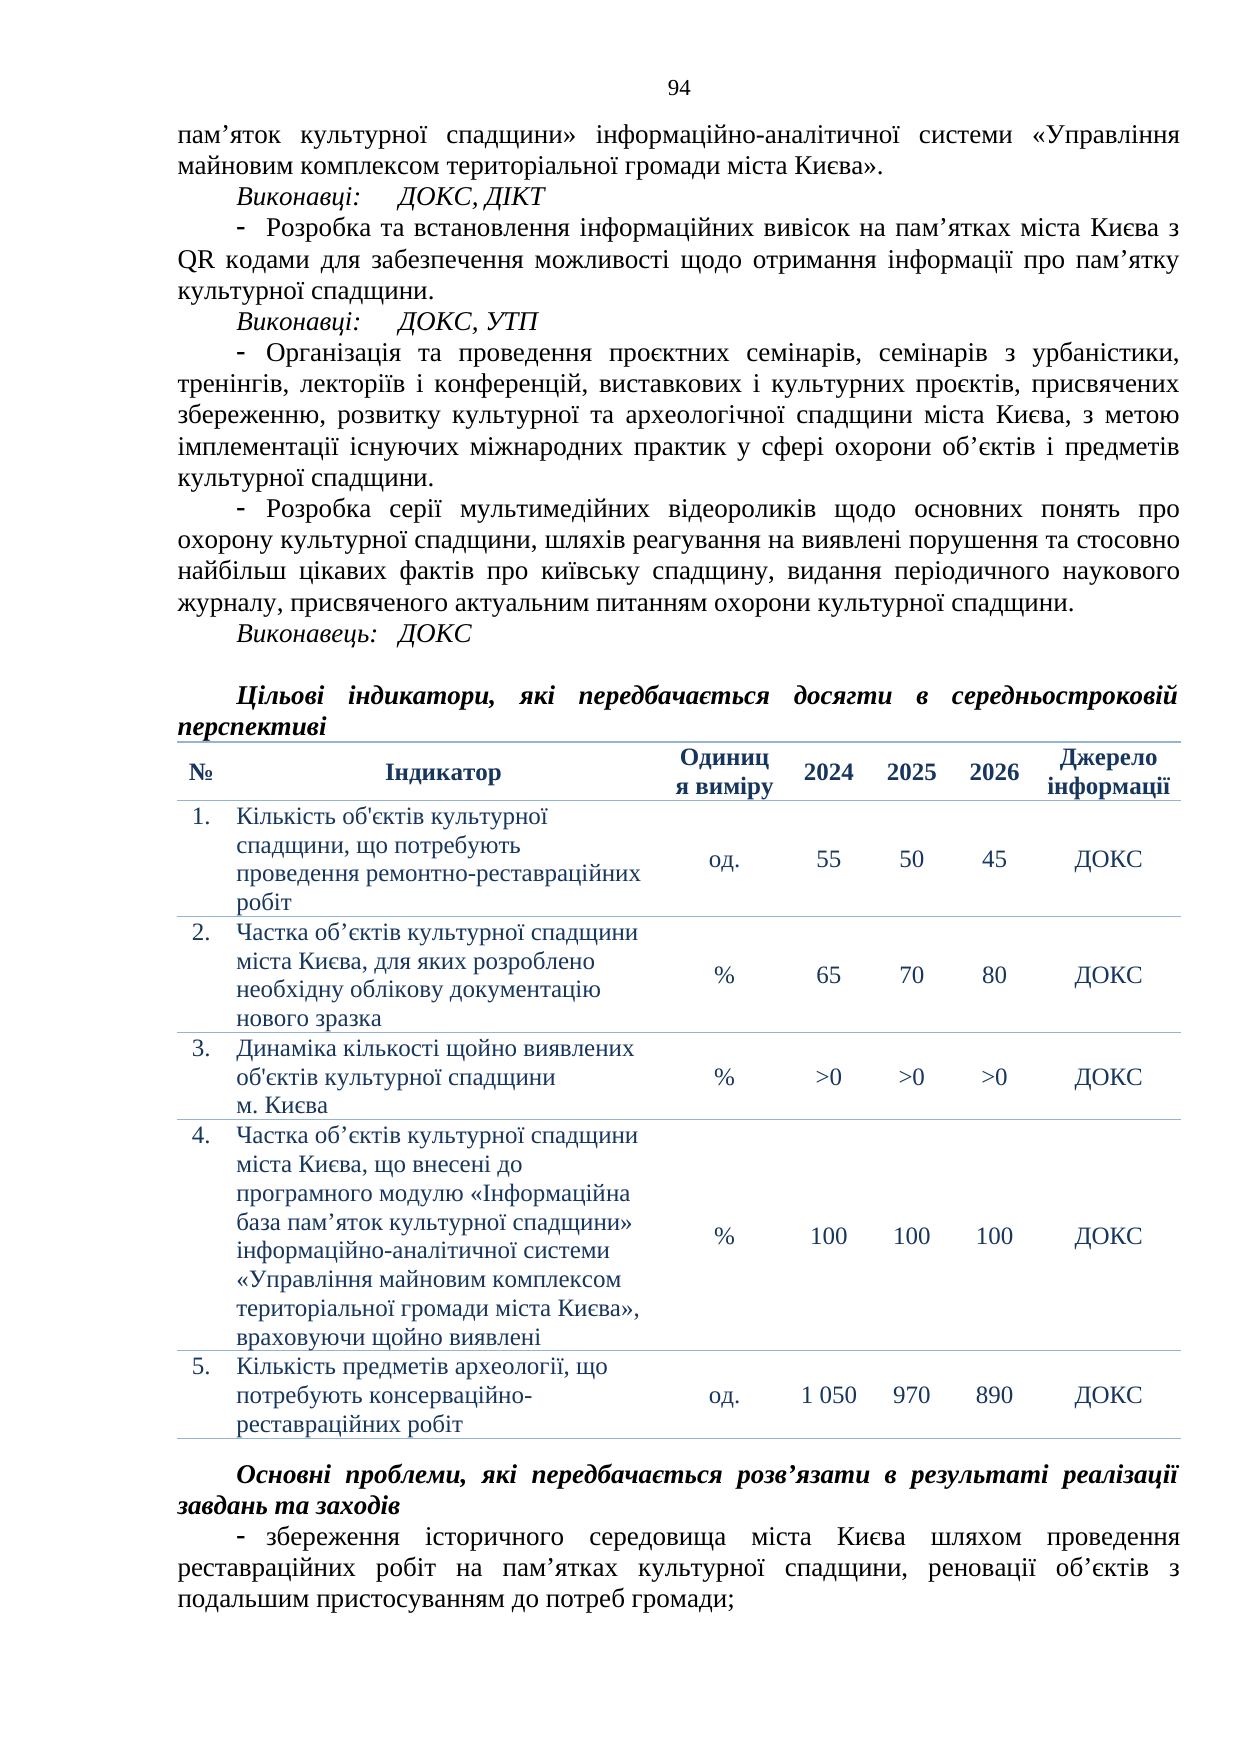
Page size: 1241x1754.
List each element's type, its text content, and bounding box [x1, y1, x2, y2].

text Цільові індикатори, які передбачається досягти в середньостроковій перспективі [177, 679, 1181, 741]
list збереження історичного середовища міста Києва шляхом проведення реставраційних робіт на пам’ятках культурної спадщини, реновації об’єктів з подальшим пристосуванням до потреб громади; [177, 1520, 1181, 1614]
list Розробка та встановлення інформаційних вивісок на пам’ятках міста Києва з QR кодами для забезпечення можливості щодо отримання інформації про пам’ятку культурної спадщини. [177, 212, 1181, 305]
text Основні проблеми, які передбачається розв’язати в результаті реалізації завдань та заходів [177, 1458, 1181, 1520]
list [177, 118, 1181, 180]
text Виконавець: ДОКС [177, 617, 1181, 648]
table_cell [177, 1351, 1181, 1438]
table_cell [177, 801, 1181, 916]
list Організація та проведення проєктних семінарів, семінарів з урбаністики, тренінгів, лекторіїв і конференцій, виставкових і культурних проєктів, присвячених збереженню, розвитку культурної та археологічної спадщини міста Києва, з метою імплементації існуючих міжнародних практик у сфері охорони об’єктів і предметів культурної спадщини. [177, 336, 1181, 492]
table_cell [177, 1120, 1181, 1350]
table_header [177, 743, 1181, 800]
text Виконавці: ДОКС, УТП [177, 305, 1181, 336]
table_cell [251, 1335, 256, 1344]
list Розробка серії мультимедійних відеороликів щодо основних понять про охорону культурної спадщини, шляхів реагування на виявлені порушення та стосовно найбільш цікавих фактів про київську спадщину, видання періодичного наукового журналу, присвяченого актуальним питанням охорони культурної спадщини. [177, 492, 1181, 617]
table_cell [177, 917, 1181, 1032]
text Виконавці: ДОКС, ДІКТ [177, 180, 1181, 212]
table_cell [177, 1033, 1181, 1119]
